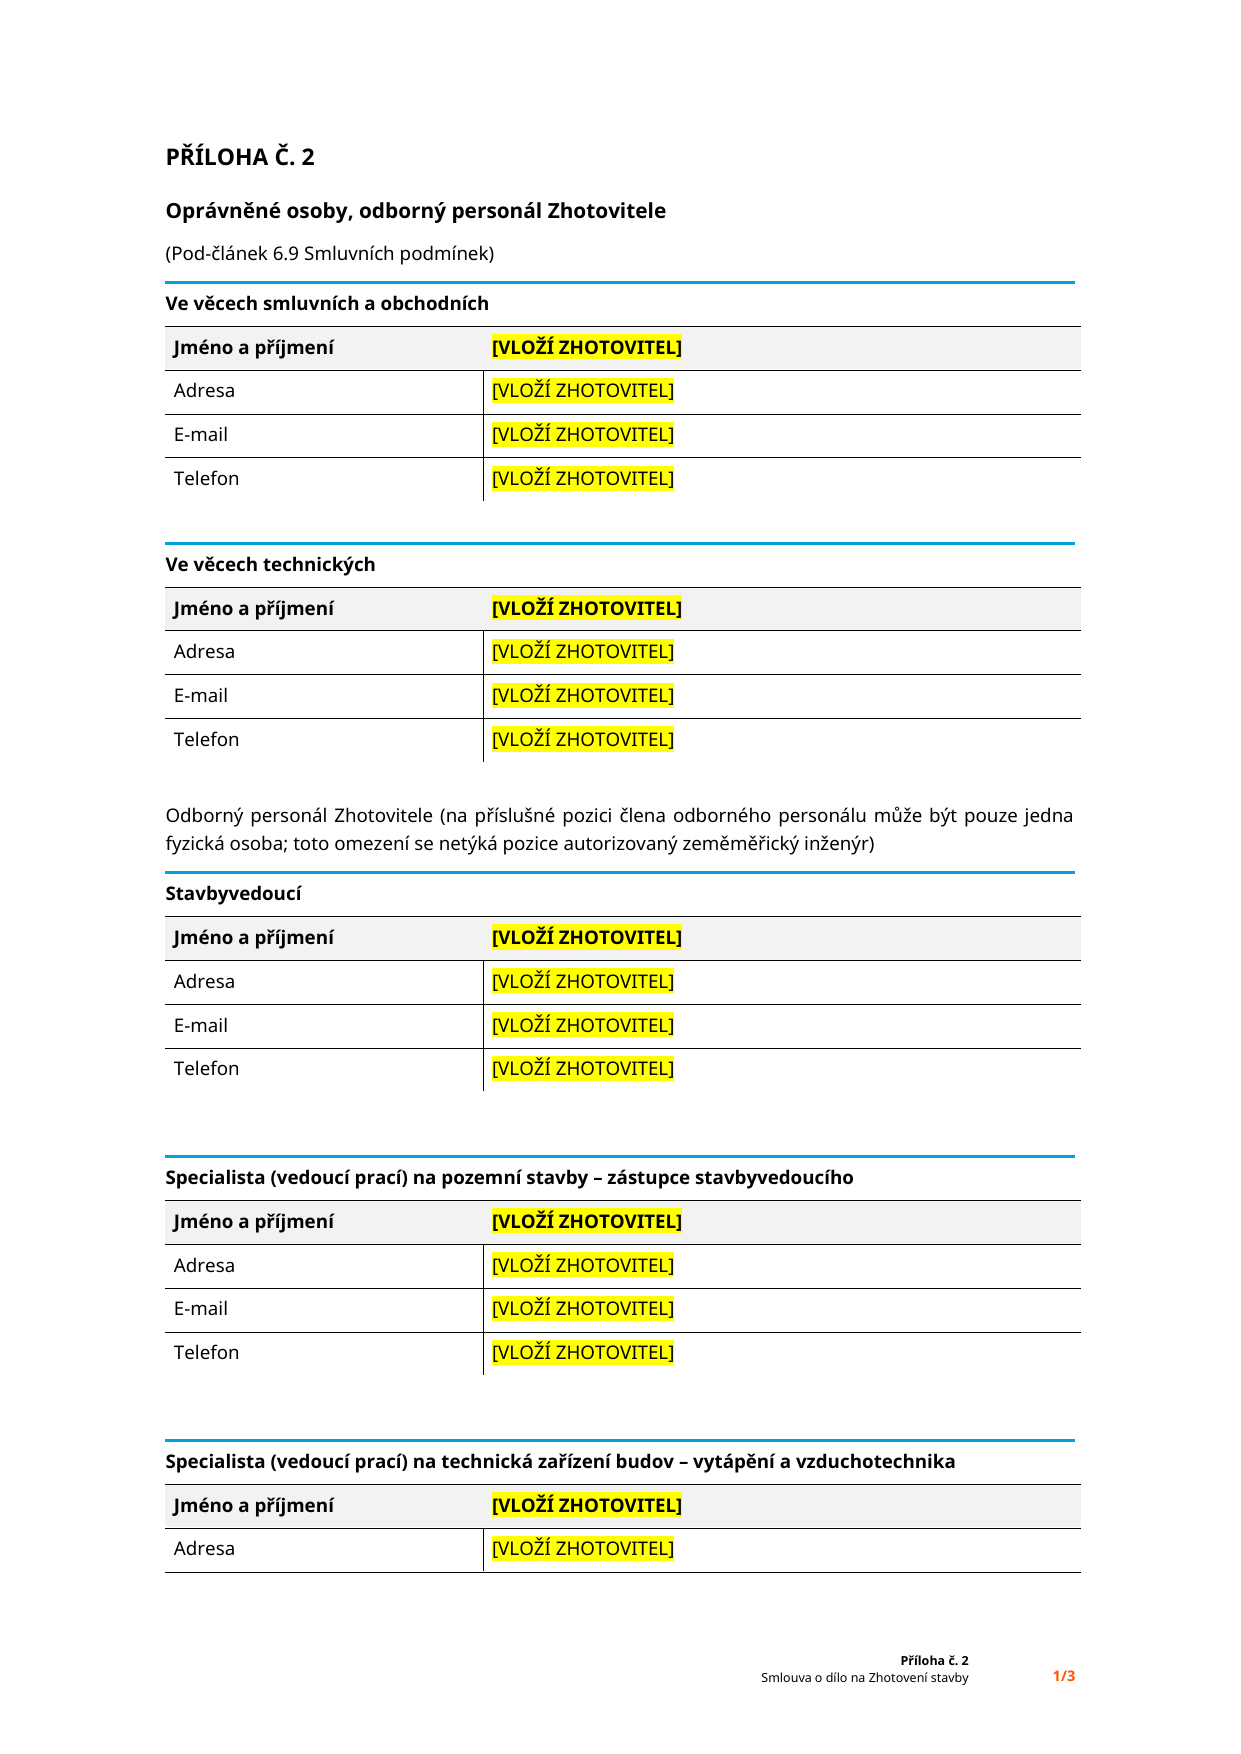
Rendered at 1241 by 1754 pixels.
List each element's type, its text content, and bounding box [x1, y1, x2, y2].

table_header Jméno a příjmení [165, 588, 484, 630]
text Specialista (vedoucí prací) na technická zařízení budov – vytápění a vzduchotechnika [165, 1442, 1075, 1474]
table_cell E-mail [165, 1005, 483, 1047]
table_cell E-mail [165, 415, 483, 457]
text Oprávněné osoby, odborný personál Zhotovitele [165, 197, 1075, 225]
table_cell [VLOŽÍ ZHOTOVITEL] [484, 415, 1081, 457]
table_cell Adresa [165, 371, 483, 413]
table_header [VLOŽÍ ZHOTOVITEL] [484, 917, 1081, 960]
table_cell [VLOŽÍ ZHOTOVITEL] [484, 1529, 1081, 1571]
table_cell [VLOŽÍ ZHOTOVITEL] [484, 675, 1081, 718]
table_cell [VLOŽÍ ZHOTOVITEL] [484, 1289, 1081, 1331]
table_cell [VLOŽÍ ZHOTOVITEL] [484, 961, 1081, 1004]
table_cell Telefon [165, 1049, 483, 1091]
table_header [VLOŽÍ ZHOTOVITEL] [484, 588, 1081, 630]
text Ve věcech smluvních a obchodních [165, 284, 1075, 316]
table_cell [VLOŽÍ ZHOTOVITEL] [484, 1245, 1081, 1287]
table_cell [VLOŽÍ ZHOTOVITEL] [484, 1005, 1081, 1047]
table_header Jméno a příjmení [165, 1485, 484, 1527]
table_cell [VLOŽÍ ZHOTOVITEL] [484, 719, 1081, 762]
table_header [VLOŽÍ ZHOTOVITEL] [484, 327, 1081, 369]
table_cell [VLOŽÍ ZHOTOVITEL] [484, 371, 1081, 413]
table_cell Adresa [165, 1529, 483, 1571]
text Stavbyvedoucí [165, 874, 1075, 906]
table_cell Telefon [165, 719, 483, 762]
text Odborný personál Zhotovitele (na příslušné pozici člena odborného personálu může být pouze jedna fyzická osoba; toto omezení se netýká pozice autorizovaný zeměměřický inženýr) [165, 802, 1075, 856]
table_cell Adresa [165, 961, 483, 1004]
table_header Jméno a příjmení [165, 327, 484, 369]
text (Pod-článek 6.9 Smluvních podmínek) [165, 240, 1075, 266]
table_cell E-mail [165, 1289, 483, 1331]
text Ve věcech technických [165, 545, 1075, 577]
table_cell E-mail [165, 675, 483, 718]
text Specialista (vedoucí prací) na pozemní stavby – zástupce stavbyvedoucího [165, 1158, 1075, 1190]
table_cell Adresa [165, 631, 483, 674]
table_header Jméno a příjmení [165, 1201, 484, 1244]
table_header [VLOŽÍ ZHOTOVITEL] [484, 1201, 1081, 1244]
table_cell Telefon [165, 1333, 483, 1375]
table_cell [VLOŽÍ ZHOTOVITEL] [484, 631, 1081, 674]
table_header Jméno a příjmení [165, 917, 484, 960]
text Příloha č. 2 [165, 141, 1075, 173]
table_cell [VLOŽÍ ZHOTOVITEL] [484, 1049, 1081, 1091]
table_cell [VLOŽÍ ZHOTOVITEL] [484, 458, 1081, 501]
table_cell Telefon [165, 458, 483, 501]
table_cell Adresa [165, 1245, 483, 1287]
table_header [VLOŽÍ ZHOTOVITEL] [484, 1485, 1081, 1527]
table_cell [VLOŽÍ ZHOTOVITEL] [484, 1333, 1081, 1375]
